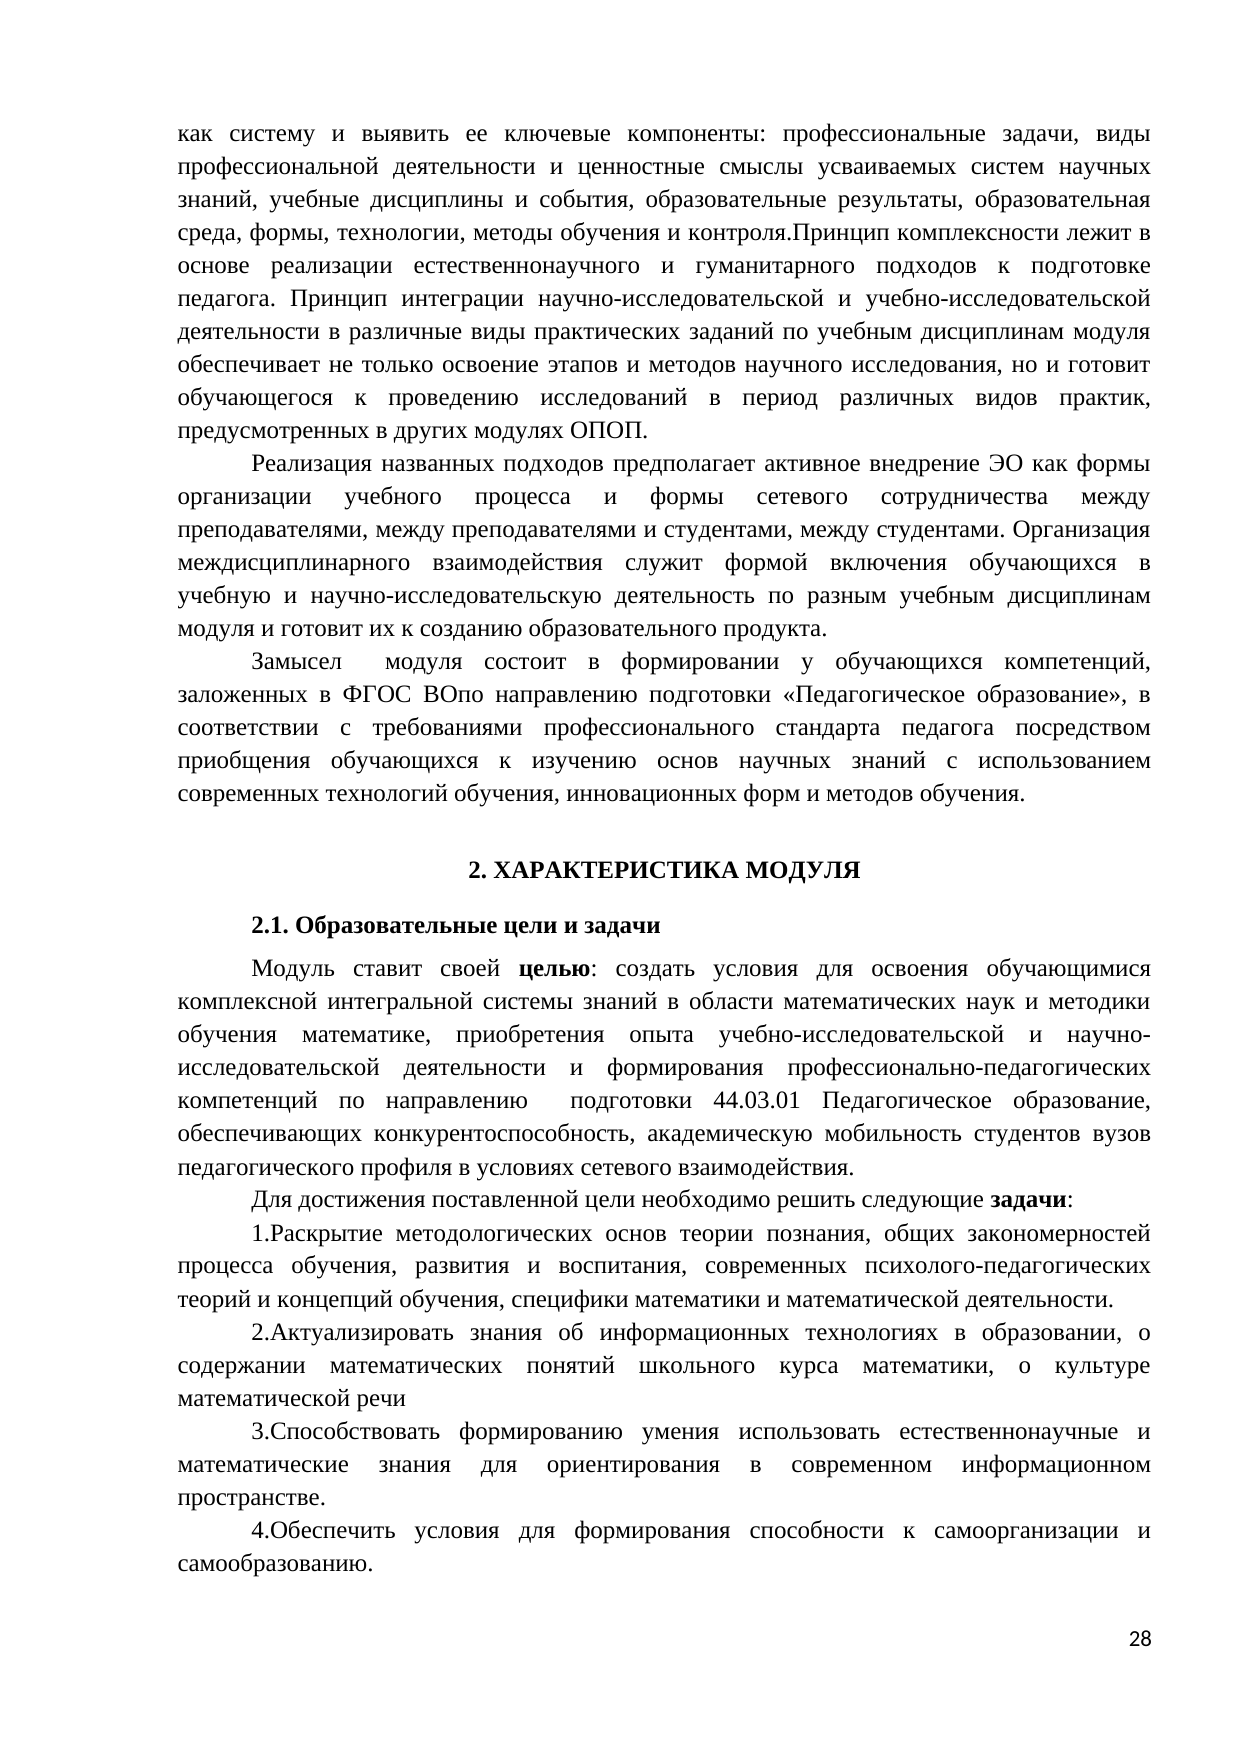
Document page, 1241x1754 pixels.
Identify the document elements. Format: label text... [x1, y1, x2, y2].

text 2.Актуализировать знания об информационных технологиях в образовании, о содержании математических понятий школьного курса математики, о культуре математической речи [177, 1317, 1152, 1411]
text Для достижения поставленной цели необходимо решить следующие задачи: [177, 1184, 1152, 1213]
text 4.Обеспечить условия для формирования способности к самоорганизации и самообразованию. [177, 1515, 1152, 1577]
text 3.Способствовать формированию умения использовать естественнонаучные и математические знания для ориентирования в современном информационном пространстве. [177, 1416, 1152, 1511]
text Модуль ставит своей целью: создать условия для освоения обучающимися комплексной интегральной системы знаний в области математических наук и методики обучения математике, приобретения опыта учебно-исследовательской и научно-исследовательской деятельности и формирования профессионально-педагогических компетенций по направлению подготовки 44.03.01 Педагогическое образование, обеспечивающих конкурентоспособность, академическую мобильность студентов вузов педагогического профиля в условиях сетевого взаимодействия. [177, 953, 1152, 1180]
text 1.Раскрытие методологических основ теории познания, общих закономерностей процесса обучения, развития и воспитания, современных психолого-педагогических теорий и концепций обучения, специфики математики и математической деятельности. [177, 1218, 1152, 1312]
text Замысел модуля состоит в формировании у обучающихся компетенций, заложенных в ФГОС ВОпо направлению подготовки «Педагогическое образование», в соответствии с требованиями профессионального стандарта педагога посредством приобщения обучающихся к изучению основ научных знаний с использованием современных технологий обучения, инновационных форм и методов обучения. [177, 646, 1152, 807]
text 2. ХАРАКТЕРИСТИКА МОДУЛЯ [177, 855, 1152, 883]
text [177, 118, 1152, 444]
text Реализация названных подходов предполагает активное внедрение ЭО как формы организации учебного процесса и формы сетевого сотрудничества между преподавателями, между преподавателями и студентами, между студентами. Организация междисциплинарного взаимодействия служит формой включения обучающихся в учебную и научно-исследовательскую деятельность по разным учебным дисциплинам модуля и готовит их к созданию образовательного продукта. [177, 448, 1152, 642]
text 2.1. Образовательные цели и задачи [177, 910, 1152, 939]
